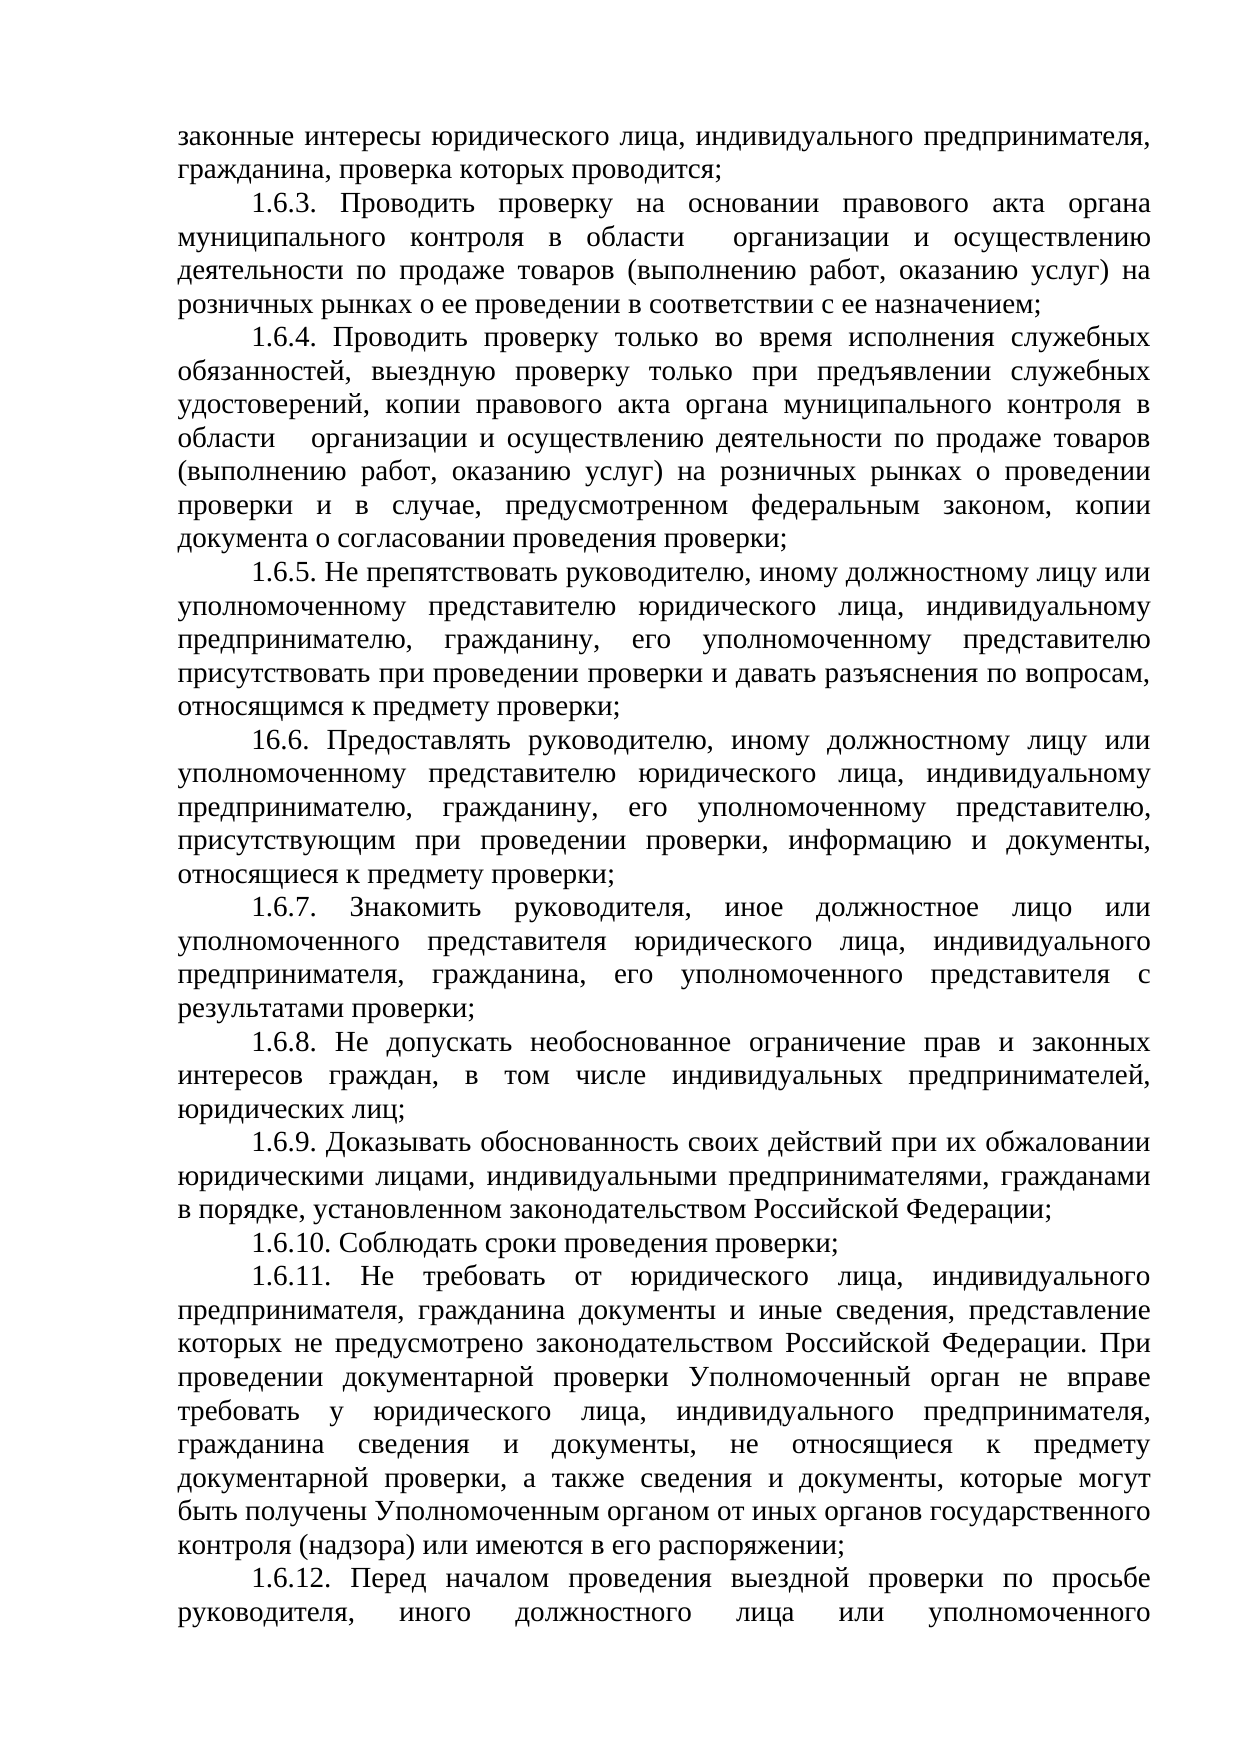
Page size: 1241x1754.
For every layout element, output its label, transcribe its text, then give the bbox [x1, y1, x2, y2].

text 1.6.5. Не препятствовать руководителю, иному должностному лицу или уполномоченному представителю юридического лица, индивидуальному предпринимателю, гражданину, его уполномоченному представителю присутствовать при проведении проверки и давать разъяснения по вопросам, относящимся к предмету проверки; [177, 554, 1152, 722]
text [177, 118, 1152, 185]
text 1.6.4. Проводить проверку только во время исполнения служебных обязанностей, выездную проверку только при предъявлении служебных удостоверений, копии правового акта органа муниципального контроля в области организации и осуществлению деятельности по продаже товаров (выполнению работ, оказанию услуг) на розничных рынках о проведении проверки и в случае, предусмотренном федеральным законом, копии документа о согласовании проведения проверки; [177, 319, 1152, 554]
text 1.6.10. Соблюдать сроки проведения проверки; [177, 1225, 1152, 1258]
text 1.6.7. Знакомить руководителя, иное должностное лицо или уполномоченного представителя юридического лица, индивидуального предпринимателя, гражданина, его уполномоченного представителя с результатами проверки; [177, 889, 1152, 1024]
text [177, 1560, 1152, 1627]
text 1.6.9. Доказывать обоснованность своих действий при их обжаловании юридическими лицами, индивидуальными предпринимателями, гражданами в порядке, установленном законодательством Российской Федерации; [177, 1124, 1152, 1225]
text 1.6.11. Не требовать от юридического лица, индивидуального предпринимателя, гражданина документы и иные сведения, представление которых не предусмотрено законодательством Российской Федерации. При проведении документарной проверки Уполномоченный орган не вправе требовать у юридического лица, индивидуального предпринимателя, гражданина сведения и документы, не относящиеся к предмету документарной проверки, а также сведения и документы, которые могут быть получены Уполномоченным органом от иных органов государственного контроля (надзора) или имеются в его распоряжении; [177, 1258, 1152, 1560]
text 1.6.3. Проводить проверку на основании правового акта органа муниципального контроля в области организации и осуществлению деятельности по продаже товаров (выполнению работ, оказанию услуг) на розничных рынках о ее проведении в соответствии с ее назначением; [177, 185, 1152, 319]
text 1.6.8. Не допускать необоснованное ограничение прав и законных интересов граждан, в том числе индивидуальных предпринимателей, юридических лиц; [177, 1024, 1152, 1124]
text 16.6. Предоставлять руководителю, иному должностному лицу или уполномоченному представителю юридического лица, индивидуальному предпринимателю, гражданину, его уполномоченному представителю, присутствующим при проведении проверки, информацию и документы, относящиеся к предмету проверки; [177, 722, 1152, 889]
